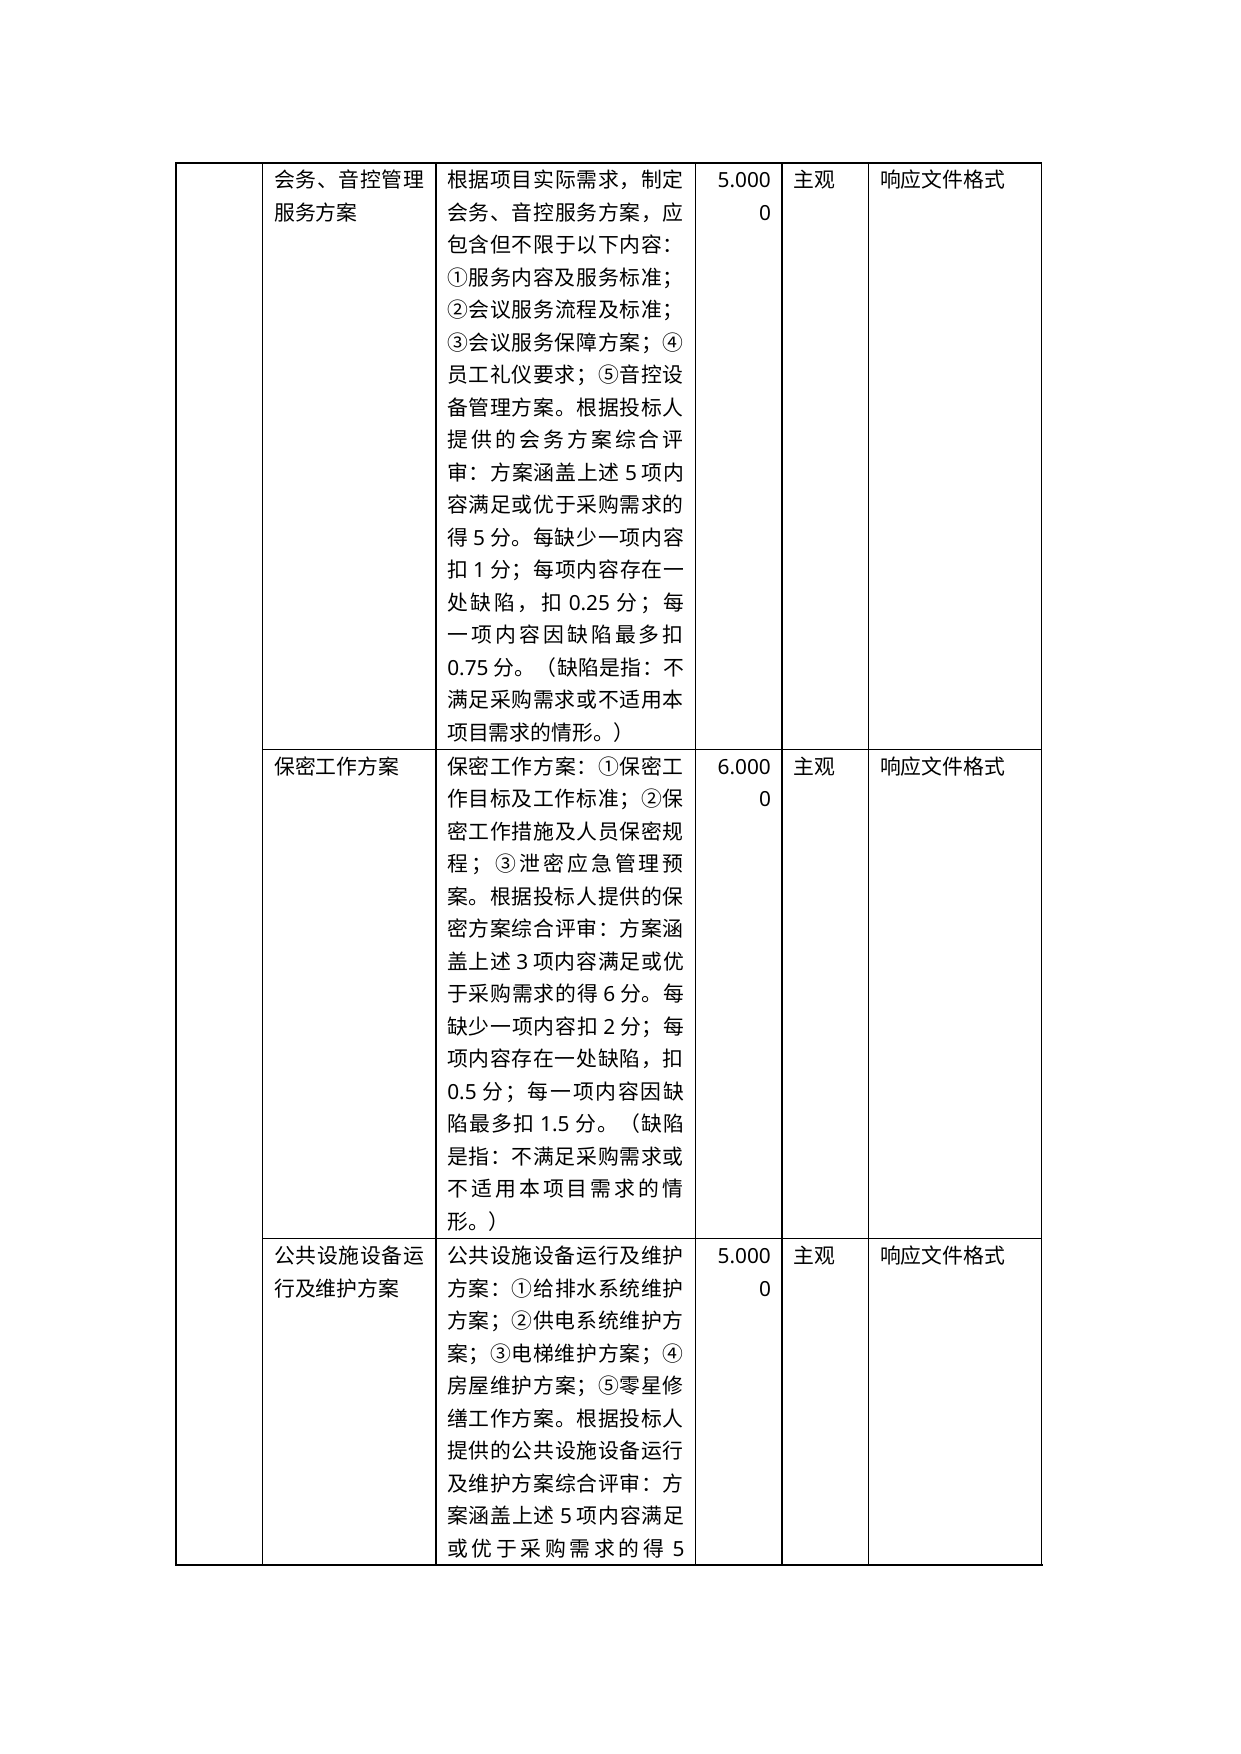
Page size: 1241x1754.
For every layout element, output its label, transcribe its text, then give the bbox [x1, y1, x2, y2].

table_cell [437, 1239, 695, 1564]
table_cell 主观 [783, 164, 868, 748]
table_cell 6.0000 [696, 750, 781, 1238]
table_cell 保密工作方案 [263, 750, 435, 1238]
table_cell 响应文件格式 [869, 164, 1041, 748]
table_cell 响应文件格式 [869, 750, 1041, 1238]
table_cell 5.0000 [696, 164, 781, 748]
table_cell 根据项目实际需求，制定会务、音控服务方案，应包含但不限于以下内容：①服务内容及服务标准；②会议服务流程及标准；③会议服务保障方案；④员工礼仪要求；⑤音控设备管理方案。根据投标人提供的会务方案综合评审：方案涵盖上述5项内容满足或优于采购需求的得5分。每缺少一项内容扣1分；每项内容存在一处缺陷，扣0.25分；每一项内容因缺陷最多扣0.75分。（缺陷是指：不满足采购需求或不适用本项目需求的情形。） [437, 164, 695, 748]
table_cell 5.0000 [696, 1239, 781, 1564]
table_cell 公共设施设备运行及维护方案 [263, 1239, 435, 1564]
table_cell 主观 [783, 750, 868, 1238]
table_cell 会务、音控管理服务方案 [263, 164, 435, 748]
table_cell 保密工作方案：①保密工作目标及工作标准；②保密工作措施及人员保密规程；③泄密应急管理预案。根据投标人提供的保密方案综合评审：方案涵盖上述3项内容满足或优于采购需求的得6分。每缺少一项内容扣2分；每项内容存在一处缺陷，扣0.5分；每一项内容因缺陷最多扣1.5分。（缺陷是指：不满足采购需求或不适用本项目需求的情形。） [437, 750, 695, 1238]
table_cell 响应文件格式 [869, 1239, 1041, 1564]
table_cell 主观 [783, 1239, 868, 1564]
